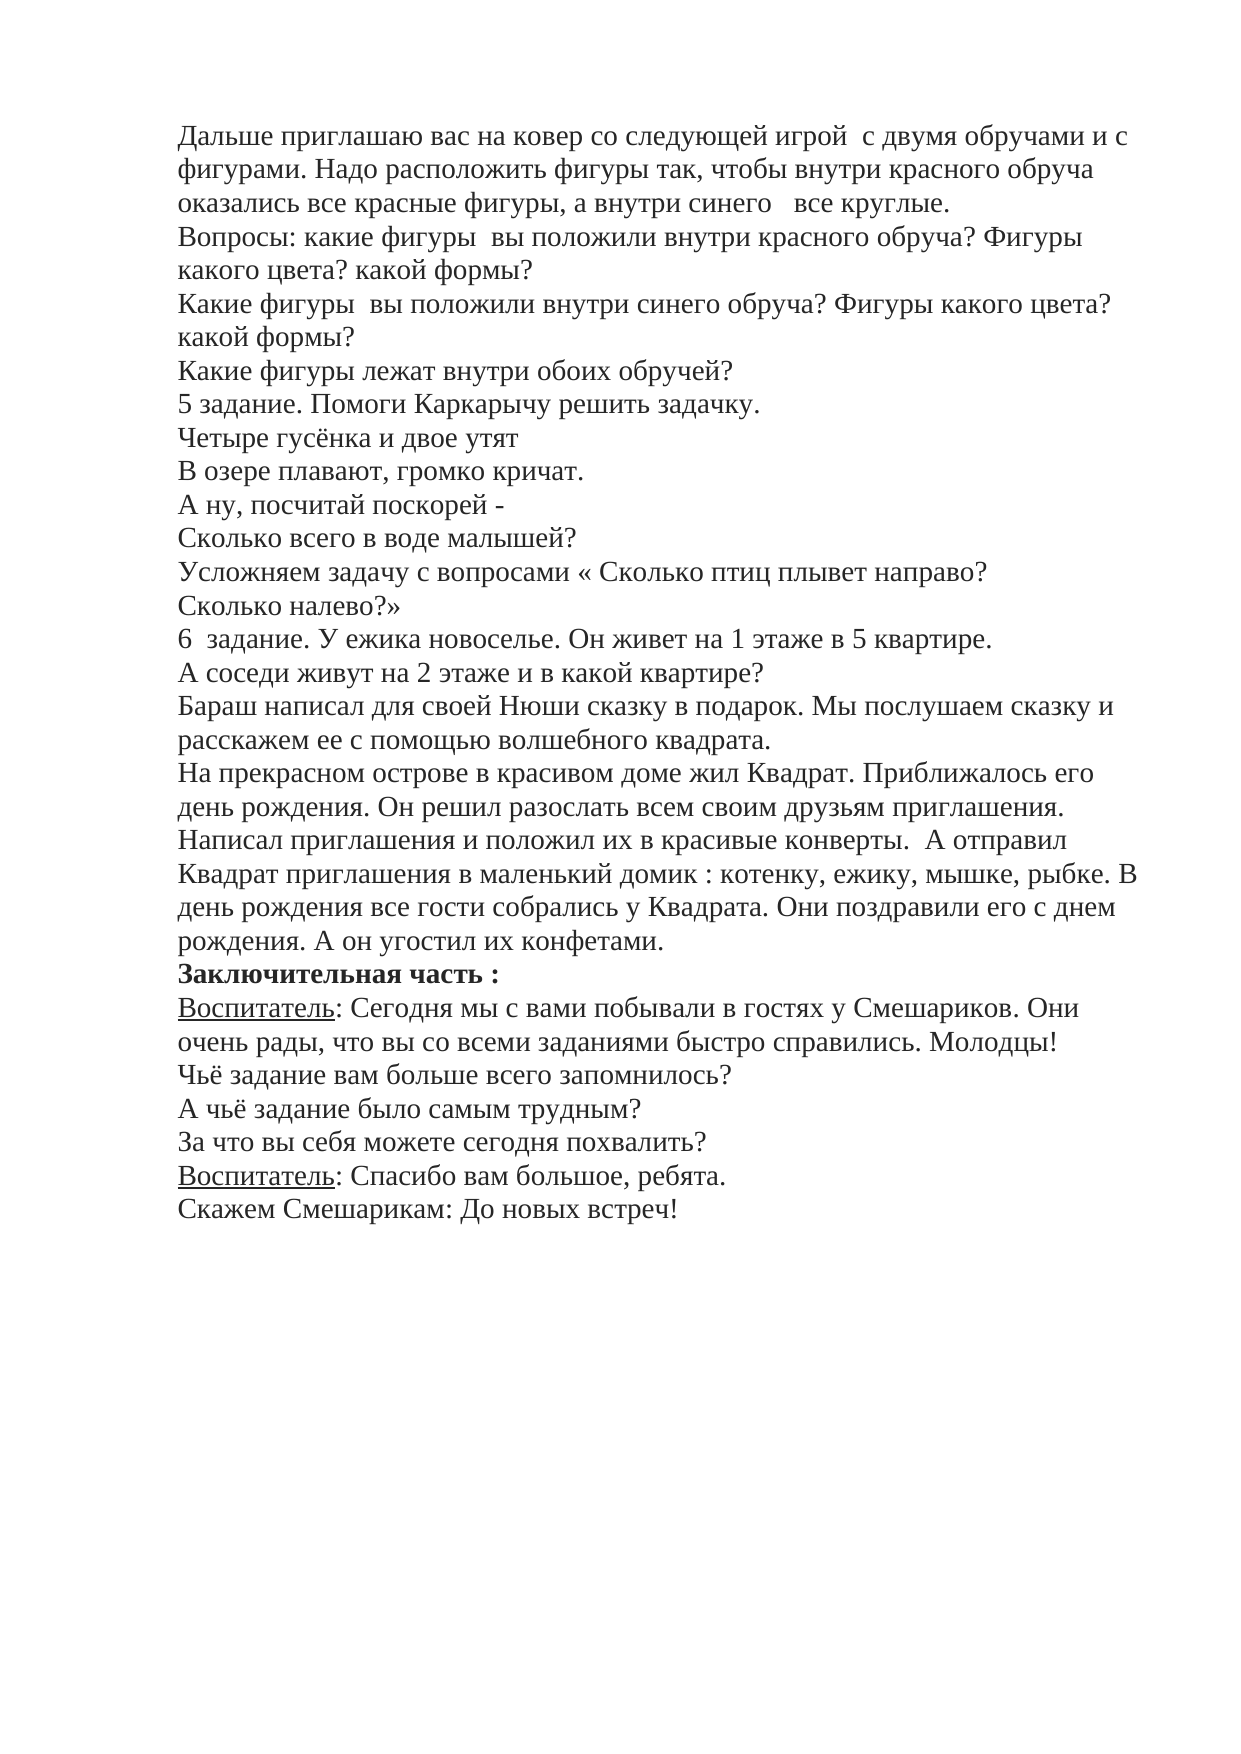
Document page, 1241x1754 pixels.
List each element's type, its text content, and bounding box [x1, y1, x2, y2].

text Какие фигуры вы положили внутри синего обруча? Фигуры какого цвета? какой формы? [177, 286, 1152, 353]
text На прекрасном острове в красивом доме жил Квадрат. Приближалось его день рождения. Он решил разослать всем своим друзьям приглашения. Написал приглашения и положил их в красивые конверты. А отправил Квадрат приглашения в маленький домик : котенку, ежику, мышке, рыбке. В день рождения все гости собрались у Квадрата. Они поздравили его с днем рождения. А он угостил их конфетами. [177, 755, 1152, 957]
text Какие фигуры лежат внутри обоих обручей? [177, 353, 1152, 386]
text А чьё задание было самым трудным? [177, 1091, 1152, 1124]
text А соседи живут на 2 этаже и в какой квартире? [177, 655, 1152, 688]
text Вопросы: какие фигуры вы положили внутри красного обруча? Фигуры какого цвета? какой формы? [177, 219, 1152, 286]
text Скажем Смешарикам: До новых встреч! [177, 1191, 1152, 1225]
text Чьё задание вам больше всего запомнилось? [177, 1057, 1152, 1091]
text Четыре гусёнка и двое утят В озере плавают, громко кричат. А ну, посчитай поскорей - Сколько всего в воде малышей? [177, 420, 1152, 554]
text Усложняем задачу с вопросами « Сколько птиц плывет направо? [177, 554, 1152, 588]
text За что вы себя можете сегодня похвалить? [177, 1124, 1152, 1158]
text 6 задание. У ежика новоселье. Он живет на 1 этаже в 5 квартире. [177, 621, 1152, 655]
text Воспитатель: Сегодня мы с вами побывали в гостях у Смешариков. Они очень рады, что вы со всеми заданиями быстро справились. Молодцы! [177, 990, 1152, 1057]
text Воспитатель: Спасибо вам большое, ребята. [177, 1158, 1152, 1191]
text Бараш написал для своей Нюши сказку в подарок. Мы послушаем сказку и расскажем ее с помощью волшебного квадрата. [177, 688, 1152, 755]
text Сколько налево?» [177, 588, 1152, 621]
text Заключительная часть : [177, 957, 1152, 990]
text 5 задание. Помоги Каркарычу решить задачку. [177, 386, 1152, 420]
text Дальше приглашаю вас на ковер со следующей игрой с двумя обручами и с фигурами. Надо расположить фигуры так, чтобы внутри красного обруча оказались все красные фигуры, а внутри синего все круглые. [177, 118, 1152, 219]
